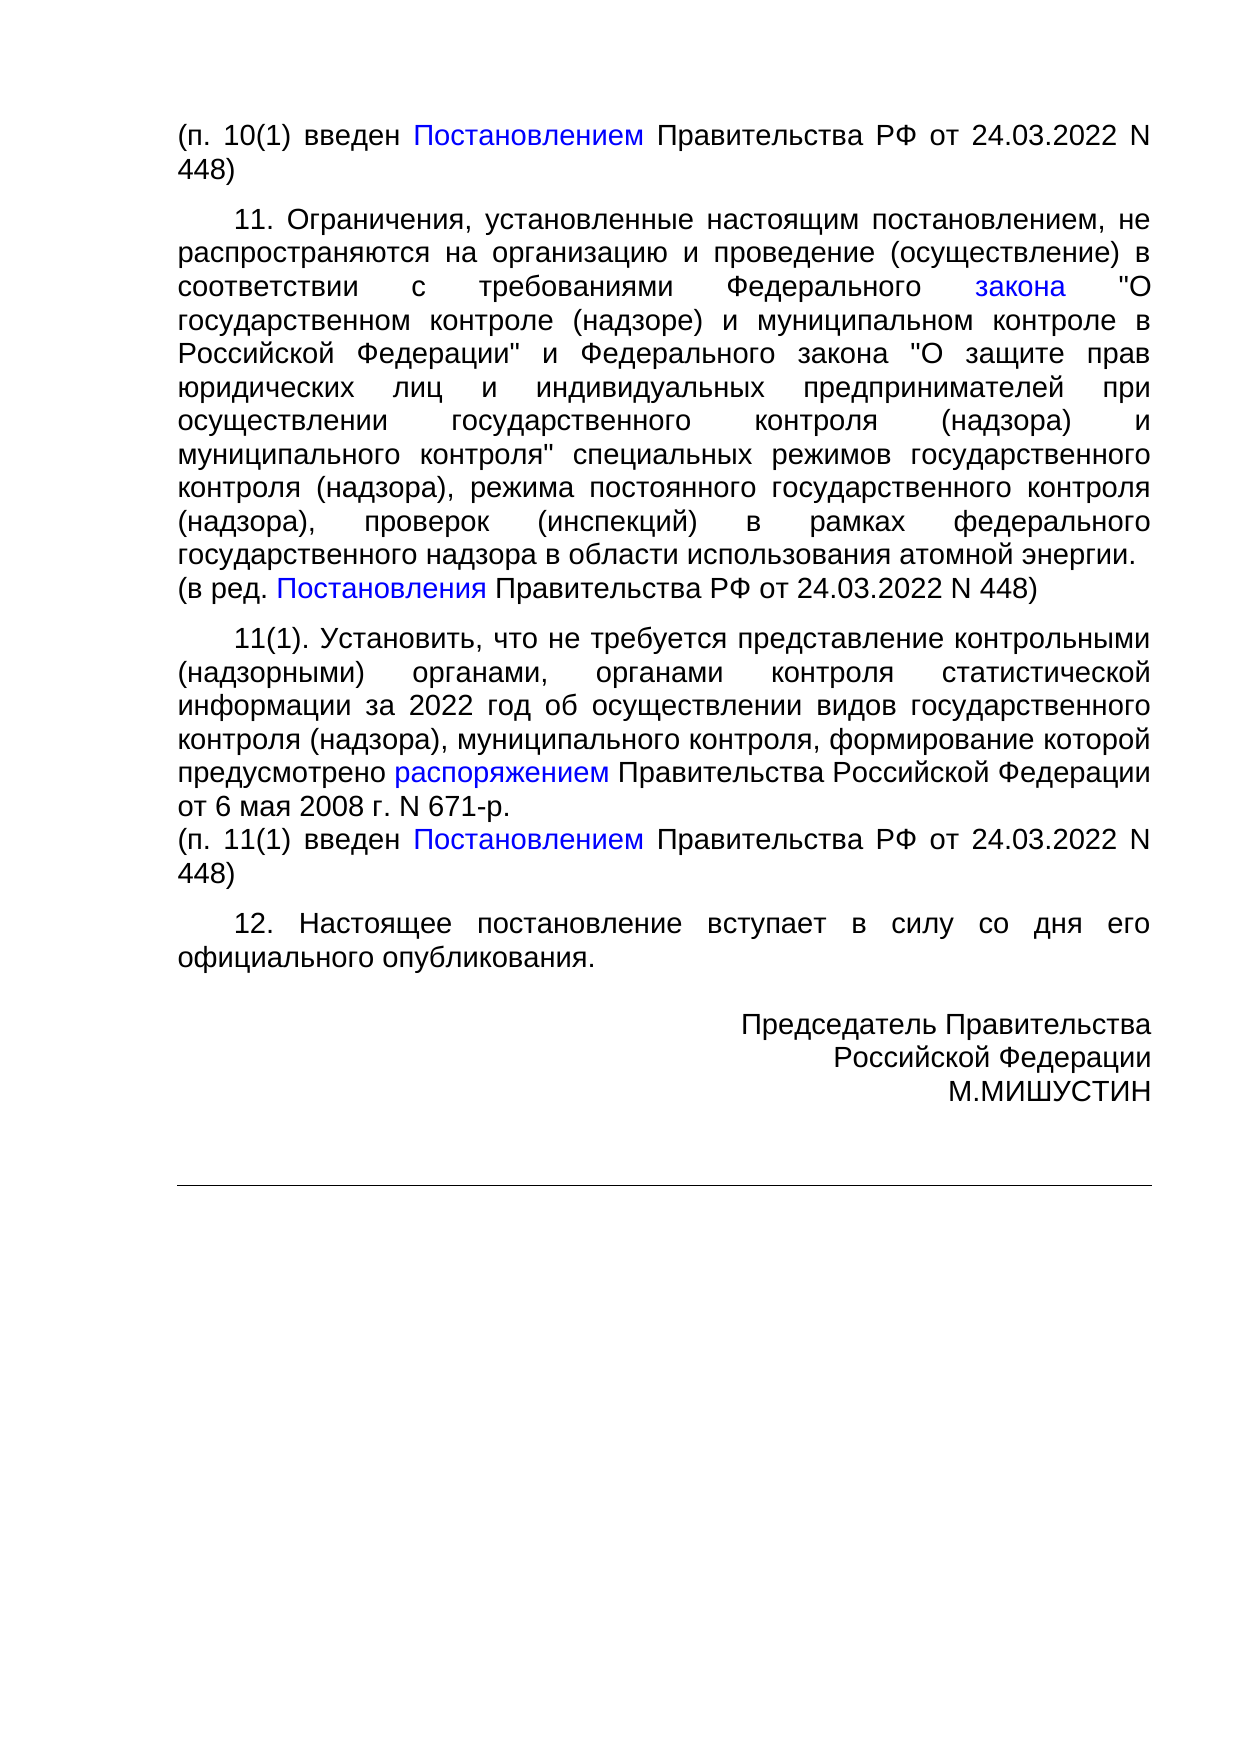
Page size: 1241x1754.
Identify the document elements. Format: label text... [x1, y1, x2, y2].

text 11. Ограничения, установленные настоящим постановлением, не распространяются на организацию и проведение (осуществление) в соответствии с требованиями Федерального закона "О государственном контроле (надзоре) и муниципальном контроле в Российской Федерации" и Федерального закона "О защите прав юридических лиц и индивидуальных предпринимателей при осуществлении государственного контроля (надзора) и муниципального контроля" специальных режимов государственного контроля (надзора), режима постоянного государственного контроля (надзора), проверок (инспекций) в рамках федерального государственного надзора в области использования атомной энергии. [177, 202, 1152, 571]
text М.МИШУСТИН [177, 1074, 1152, 1107]
text Российской Федерации [177, 1040, 1152, 1074]
text (п. 10(1) введен Постановлением Правительства РФ от 24.03.2022 N 448) [177, 118, 1152, 185]
text (п. 11(1) введен Постановлением Правительства РФ от 24.03.2022 N 448) [177, 822, 1152, 889]
text (в ред. Постановления Правительства РФ от 24.03.2022 N 448) [177, 571, 1152, 604]
text Председатель Правительства [177, 1007, 1152, 1040]
text 11(1). Установить, что не требуется представление контрольными (надзорными) органами, органами контроля статистической информации за 2022 год об осуществлении видов государственного контроля (надзора), муниципального контроля, формирование которой предусмотрено распоряжением Правительства Российской Федерации от 6 мая 2008 г. N 671-р. [177, 621, 1152, 822]
text 12. Настоящее постановление вступает в силу со дня его официального опубликования. [177, 906, 1152, 973]
